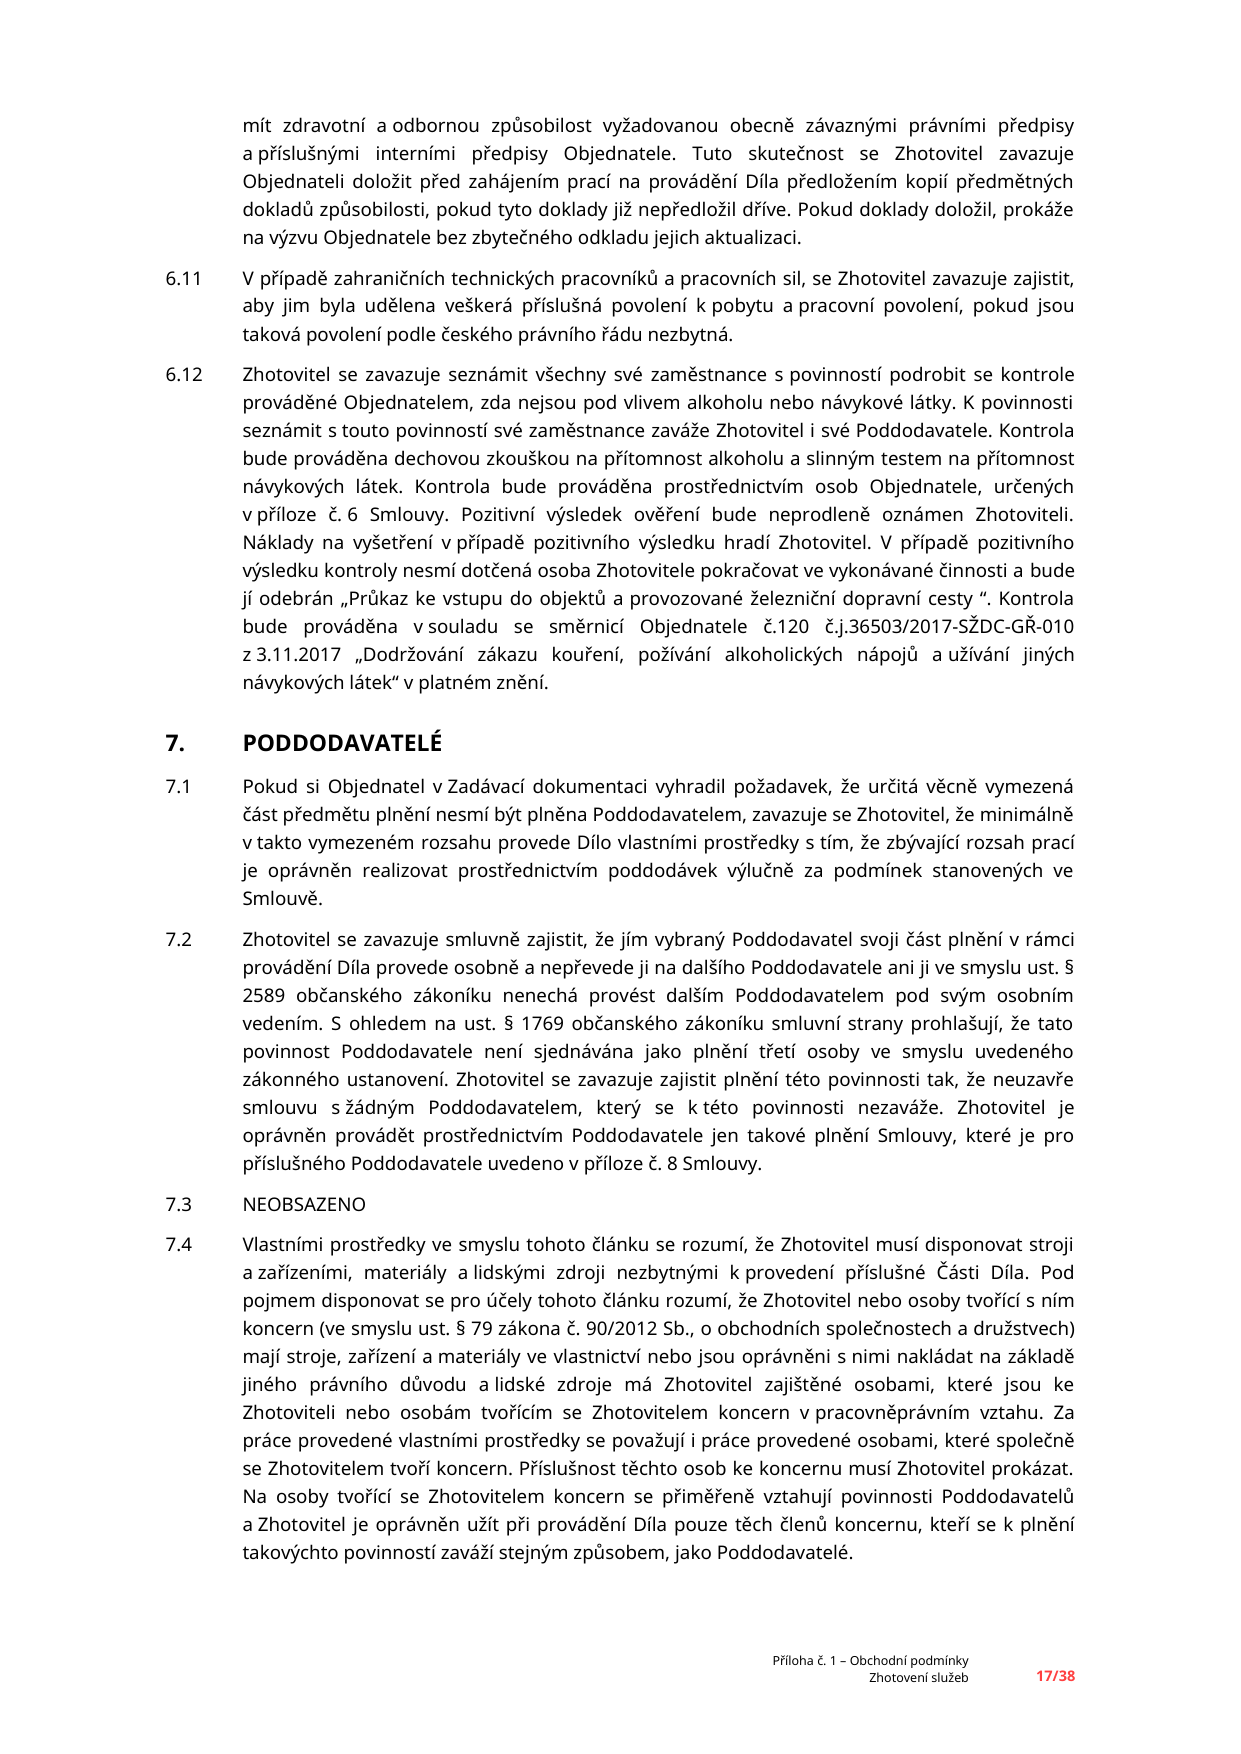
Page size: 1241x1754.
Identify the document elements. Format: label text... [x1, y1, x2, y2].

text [165, 112, 1075, 250]
text V případě zahraničních technických pracovníků a pracovních sil, se Zhotovitel zavazuje zajistit, aby jim byla udělena veškerá příslušná povolení k pobytu a pracovní povolení, pokud jsou taková povolení podle českého právního řádu nezbytná. [165, 265, 1075, 346]
text Pokud si Objednatel v Zadávací dokumentaci vyhradil požadavek, že určitá věcně vymezená část předmětu plnění nesmí být plněna Poddodavatelem, zavazuje se Zhotovitel, že minimálně v takto vymezeném rozsahu provede Dílo vlastními prostředky s tím, že zbývající rozsah prací je oprávněn realizovat prostřednictvím poddodávek výlučně za podmínek stanovených ve Smlouvě. [165, 774, 1075, 911]
text PODDODAVATELÉ [165, 727, 1075, 758]
text Zhotovitel se zavazuje seznámit všechny své zaměstnance s povinností podrobit se kontrole prováděné Objednatelem, zda nejsou pod vlivem alkoholu nebo návykové látky. K povinnosti seznámit s touto povinností své zaměstnance zaváže Zhotovitel i své Poddodavatele. Kontrola bude prováděna dechovou zkouškou na přítomnost alkoholu a slinným testem na přítomnost návykových látek. Kontrola bude prováděna prostřednictvím osob Objednatele, určených v příloze č. 6 Smlouvy. Pozitivní výsledek ověření bude neprodleně oznámen Zhotoviteli. Náklady na vyšetření v případě pozitivního výsledku hradí Zhotovitel. V případě pozitivního výsledku kontroly nesmí dotčená osoba Zhotovitele pokračovat ve vykonávané činnosti a bude jí odebrán „Průkaz ke vstupu do objektů a provozované železniční dopravní cesty “. Kontrola bude prováděna v souladu se směrnicí Objednatele č.120 č.j.36503/2017-SŽDC-GŘ-010 z 3.11.2017 „Dodržování zákazu kouření, požívání alkoholických nápojů a užívání jiných návykových látek“ v platném znění. [165, 361, 1075, 695]
text Zhotovitel se zavazuje smluvně zajistit, že jím vybraný Poddodavatel svoji část plnění v rámci provádění Díla provede osobně a nepřevede ji na dalšího Poddodavatele ani ji ve smyslu ust. § 2589 občanského zákoníku nenechá provést dalším Poddodavatelem pod svým osobním vedením. S ohledem na ust. § 1769 občanského zákoníku smluvní strany prohlašují, že tato povinnost Poddodavatele není sjednávána jako plnění třetí osoby ve smyslu uvedeného zákonného ustanovení. Zhotovitel se zavazuje zajistit plnění této povinnosti tak, že neuzavře smlouvu s žádným Poddodavatelem, který se k této povinnosti nezaváže. Zhotovitel je oprávněn provádět prostřednictvím Poddodavatele jen takové plnění Smlouvy, které je pro příslušného Poddodavatele uvedeno v příloze č. 8 Smlouvy. [165, 926, 1075, 1176]
text NEOBSAZENO [165, 1191, 1075, 1216]
text Vlastními prostředky ve smyslu tohoto článku se rozumí, že Zhotovitel musí disponovat stroji a zařízeními, materiály a lidskými zdroji nezbytnými k provedení příslušné Části Díla. Pod pojmem disponovat se pro účely tohoto článku rozumí, že Zhotovitel nebo osoby tvořící s ním koncern (ve smyslu ust. § 79 zákona č. 90/2012 Sb., o obchodních společnostech a družstvech) mají stroje, zařízení a materiály ve vlastnictví nebo jsou oprávněni s nimi nakládat na základě jiného právního důvodu a lidské zdroje má Zhotovitel zajištěné osobami, které jsou ke Zhotoviteli nebo osobám tvořícím se Zhotovitelem koncern v pracovněprávním vztahu. Za práce provedené vlastními prostředky se považují i práce provedené osobami, které společně se Zhotovitelem tvoří koncern. Příslušnost těchto osob ke koncernu musí Zhotovitel prokázat. Na osoby tvořící se Zhotovitelem koncern se přiměřeně vztahují povinnosti Poddodavatelů a Zhotovitel je oprávněn užít při provádění Díla pouze těch členů koncernu, kteří se k plnění takovýchto povinností zaváží stejným způsobem, jako Poddodavatelé. [165, 1231, 1075, 1565]
